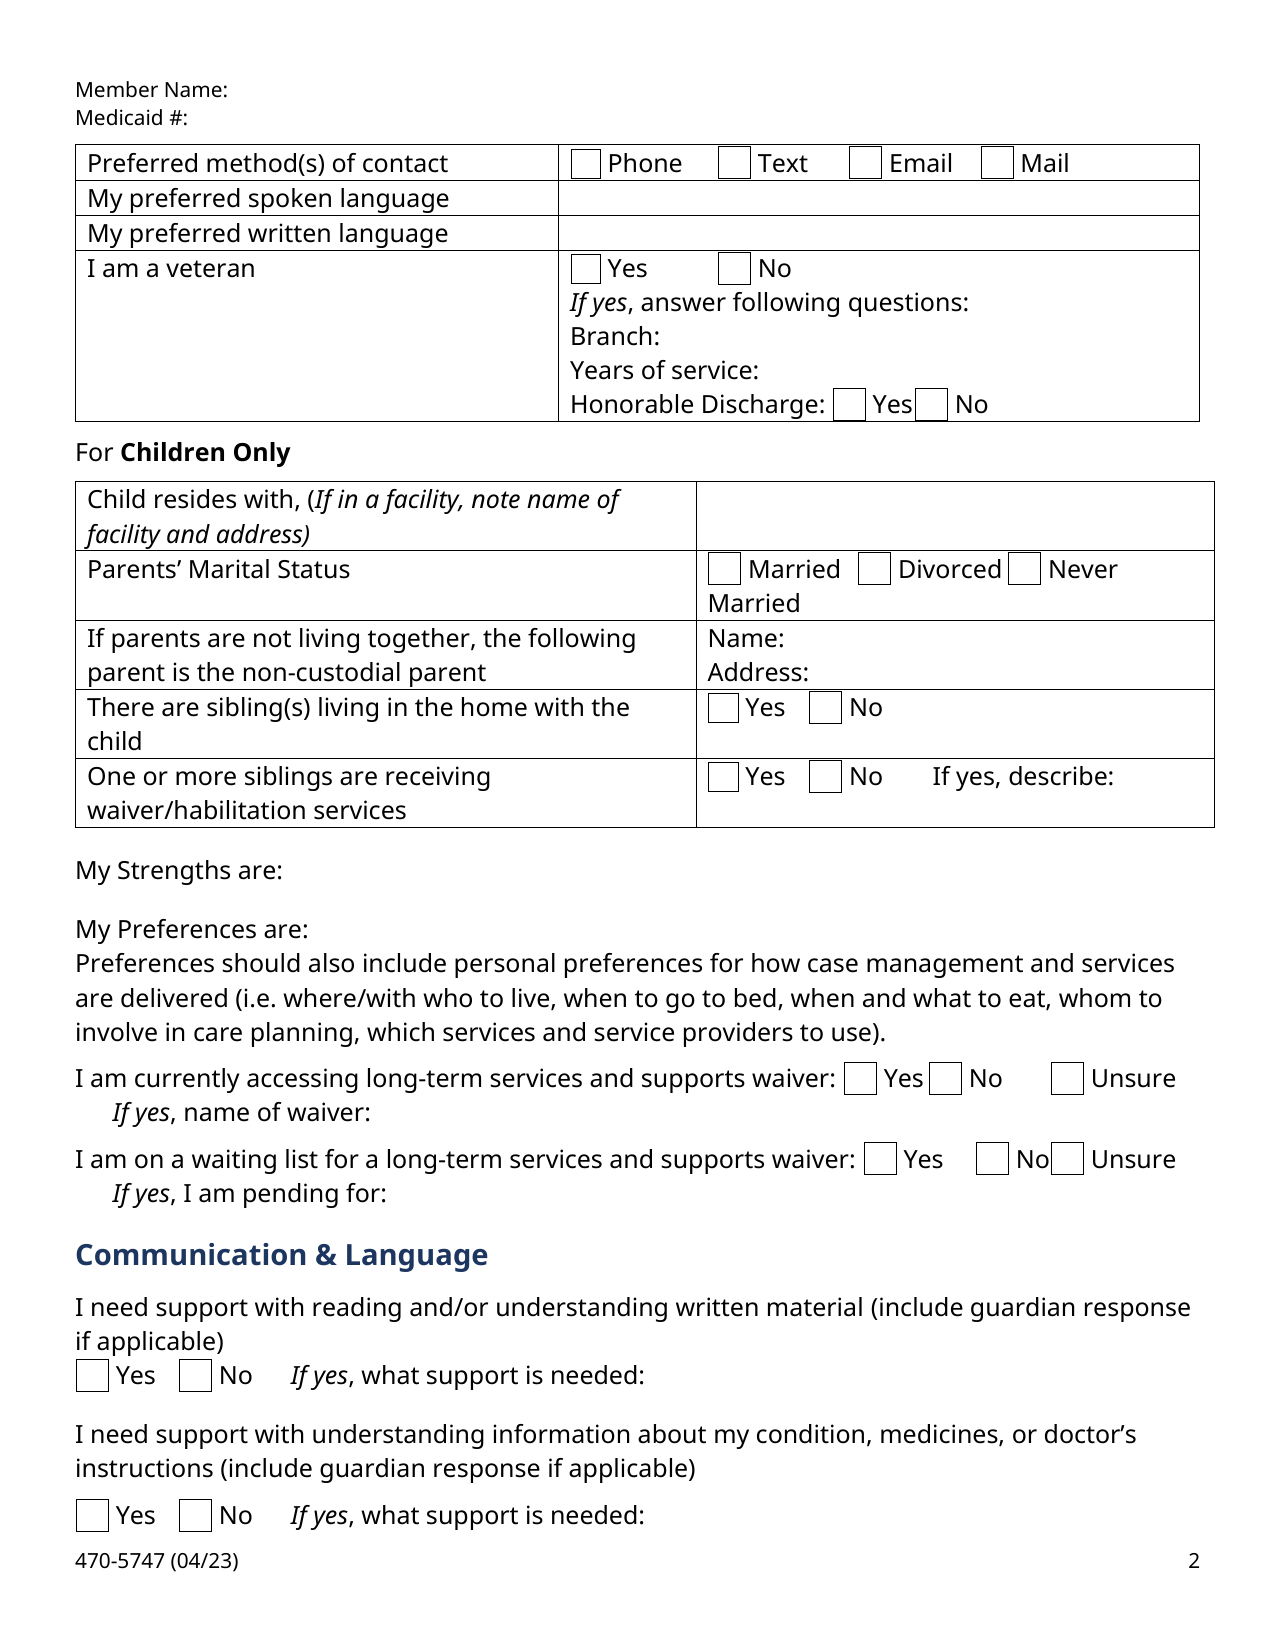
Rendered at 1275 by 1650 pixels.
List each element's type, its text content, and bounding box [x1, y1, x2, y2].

table_cell Preferred method(s) of contact [76, 145, 558, 179]
table_cell I am a veteran [76, 251, 558, 421]
table_cell Name: Address: [697, 621, 1214, 689]
table_cell Yes No [697, 690, 1214, 758]
table_cell Yes No If yes, describe: [697, 759, 1214, 827]
text My Preferences are: [75, 912, 1200, 946]
text I need support with reading and/or understanding written material (include guardian response if applicable) Yes No If yes, what support is needed: [75, 1290, 1200, 1392]
subtitle Communication & Language [75, 1234, 1200, 1274]
table_cell Yes No If yes, answer following questions: Branch: Years of service: Honorable Discharge: Yes No [559, 251, 1199, 421]
text I am currently accessing long-term services and supports waiver: Yes No Unsure [75, 1061, 1200, 1095]
text Preferences should also include personal preferences for how case management and services are delivered (i.e. where/with who to live, when to go to bed, when and what to eat, whom to involve in care planning, which services and service providers to use). [75, 946, 1200, 1048]
table_cell One or more siblings are receiving waiver/habilitation services [76, 759, 696, 827]
table_cell There are sibling(s) living in the home with the child [76, 690, 696, 758]
table_header Child resides with, (If in a facility, note name of facility and address) [76, 482, 696, 550]
table_cell [559, 216, 1199, 250]
text Yes No If yes, what support is needed: [75, 1498, 1200, 1532]
table_cell Married Divorced Never Married [697, 551, 1214, 619]
table_cell My preferred spoken language [76, 181, 558, 214]
table_header [697, 482, 1214, 550]
list If yes, I am pending for: [112, 1176, 1200, 1209]
table_cell Phone Text Email Mail [559, 145, 1199, 179]
text I need support with understanding information about my condition, medicines, or doctor’s instructions (include guardian response if applicable) [75, 1417, 1200, 1485]
text My Strengths are: [75, 853, 1200, 887]
table_cell Parents’ Marital Status [76, 551, 696, 619]
table_cell My preferred written language [76, 216, 558, 250]
list If yes, name of waiver: [112, 1095, 1200, 1129]
text I am on a waiting list for a long-term services and supports waiver: Yes No Unsure [75, 1141, 1200, 1176]
text For Children Only [75, 434, 1200, 469]
table_cell If parents are not living together, the following parent is the non-custodial parent [76, 621, 696, 689]
table_cell [559, 181, 1199, 214]
